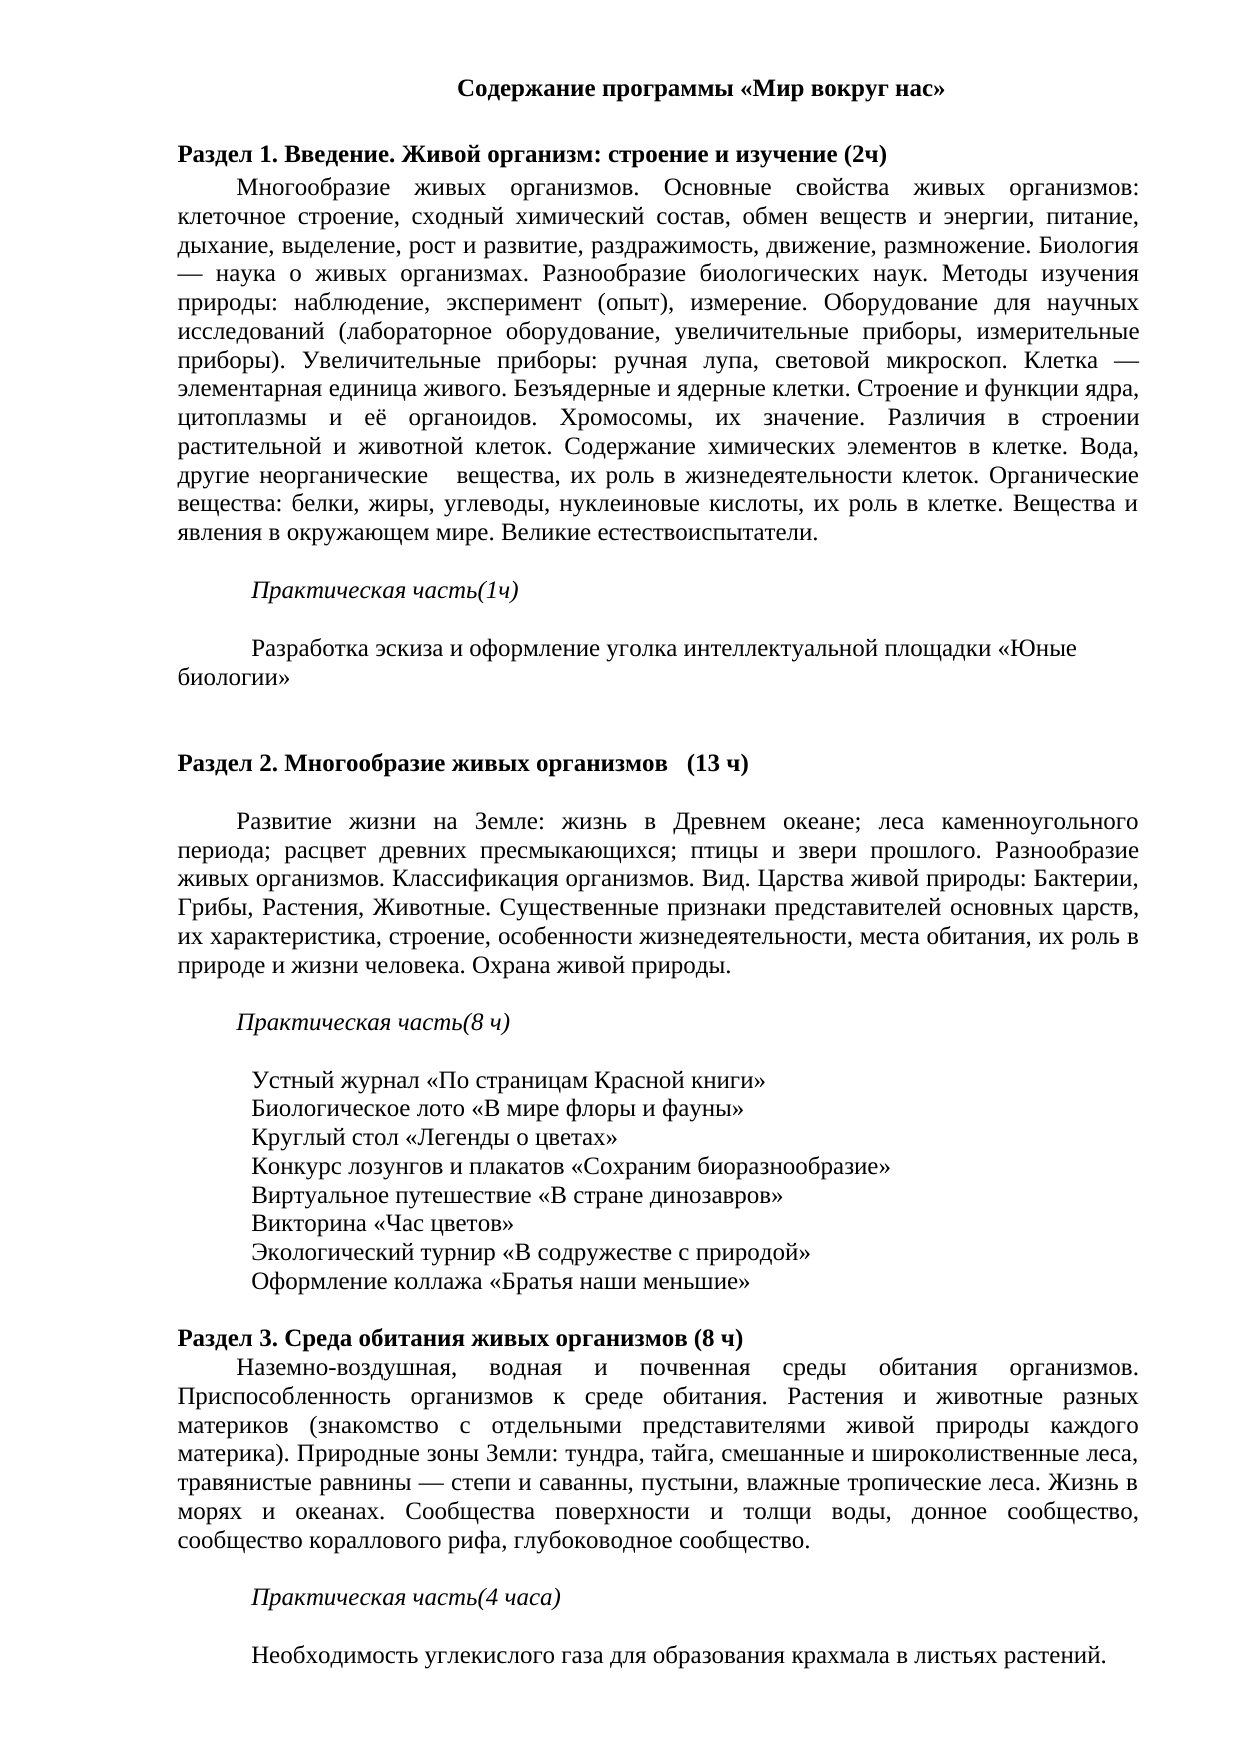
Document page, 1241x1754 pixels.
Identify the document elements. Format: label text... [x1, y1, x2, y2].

text Круглый стол «Легенды о цветах» [177, 1122, 1152, 1151]
text Экологический турнир «В содружестве с природой» [177, 1237, 1152, 1266]
text Наземно-воздушная, водная и почвенная среды обитания организмов. Приспособленность организмов к среде обитания. Растения и животные разных материков (знакомство с отдельными представителями живой природы каждого материка). Природные зоны Земли: тундра, тайга, смешанные и широколиственные леса, травянистые равнины — степи и саванны, пустыни, влажные тропические леса. Жизнь в морях и океанах. Сообщества поверхности и толщи воды, донное сообщество, сообщество кораллового рифа, глубоководное сообщество. [177, 1352, 1139, 1553]
text Раздел 2. Многообразие живых организмов (13 ч) [177, 748, 1139, 777]
text Практическая часть(8 ч) [177, 1007, 1140, 1036]
text Конкурс лозунгов и плакатов «Сохраним биоразнообразие» [177, 1151, 1152, 1180]
text Разработка эскиза и оформление уголка интеллектуальной площадки «Юные биологии» [177, 633, 1152, 691]
text Многообразие живых организмов. Основные свойства живых организмов: клеточное строение, сходный химический состав, обмен веществ и энергии, питание, дыхание, выделение, рост и развитие, раздражимость, движение, размножение. Биология — наука о живых организмах. Разнообразие биологических наук. Методы изучения природы: наблюдение, эксперимент (опыт), измерение. Оборудование для научных исследований (лабораторное оборудование, увеличительные приборы, измерительные приборы). Увеличительные приборы: ручная лупа, световой микроскоп. Клетка — элементарная единица живого. Безъядерные и ядерные клетки. Строение и функции ядра, цитоплазмы и её органоидов. Хромосомы, их значение. Различия в строении растительной и животной клеток. Содержание химических элементов в клетке. Вода, другие неорганические вещества, их роль в жизнедеятельности клеток. Органические вещества: белки, жиры, углеводы, нуклеиновые кислоты, их роль в клетке. Вещества и явления в окружающем мире. Великие естествоиспытатели. [177, 172, 1140, 546]
text Раздел 3. Среда обитания живых организмов (8 ч) [177, 1323, 1152, 1352]
text Практическая часть(4 часа) [177, 1582, 1152, 1611]
text Содержание программы «Мир вокруг нас» [177, 73, 1152, 102]
text Биологическое лото «В мире флоры и фауны» [177, 1093, 1152, 1122]
text Оформление коллажа «Братья наши меньшие» [177, 1266, 1152, 1295]
text Виртуальное путешествие «В стране динозавров» [177, 1180, 1152, 1208]
text Викторина «Час цветов» [177, 1208, 1152, 1237]
text Практическая часть(1ч) [177, 575, 1152, 604]
text Необходимость углекислого газа для образования крахмала в листьях растений. [177, 1640, 1152, 1668]
text Развитие жизни на Земле: жизнь в Древнем океане; леса каменноугольного периода; расцвет древних пресмыкающихся; птицы и звери прошлого. Разнообразие живых организмов. Классификация организмов. Вид. Царства живой природы: Бактерии, Грибы, Растения, Животные. Существенные признаки представителей основных царств, их характеристика, строение, особенности жизнедеятельности, места обитания, их роль в природе и жизни человека. Охрана живой природы. [177, 806, 1140, 978]
text Раздел 1. Введение. Живой организм: строение и изучение (2ч) [177, 139, 1152, 168]
text Устный журнал «По страницам Красной книги» [177, 1065, 1152, 1093]
